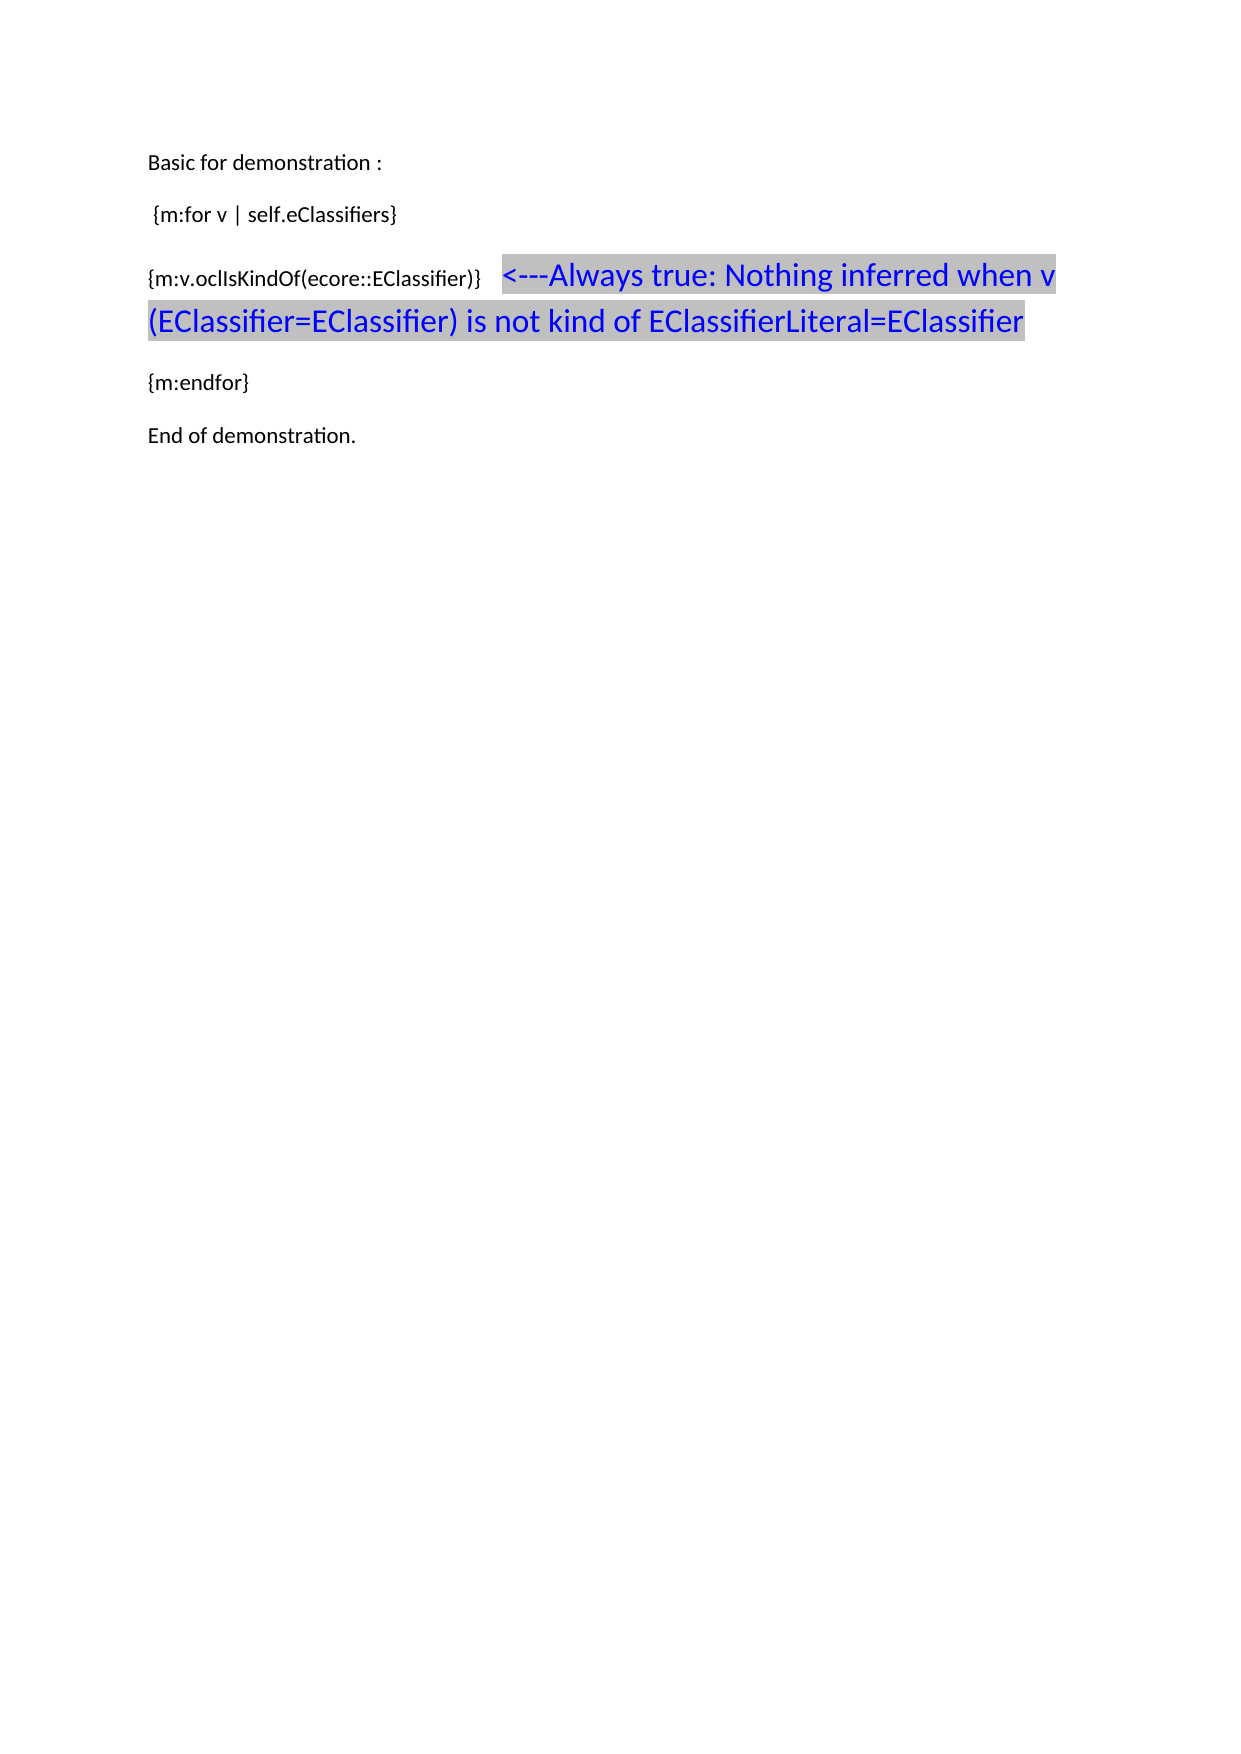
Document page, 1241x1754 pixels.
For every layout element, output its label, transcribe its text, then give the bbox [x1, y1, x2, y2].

text End of demonstration. [148, 421, 1093, 449]
text {m:for v | self.eClassifiers} [148, 201, 1093, 229]
text {m:endfor} [148, 368, 1093, 396]
text {m:v.oclIsKindOf(ecore::EClassifier)} <---Always true: Nothing inferred when v (EClassifier=EClassifier) is not kind of EClassifierLiteral=EClassifier [148, 254, 1093, 341]
text Basic for demonstration : [148, 148, 1093, 176]
